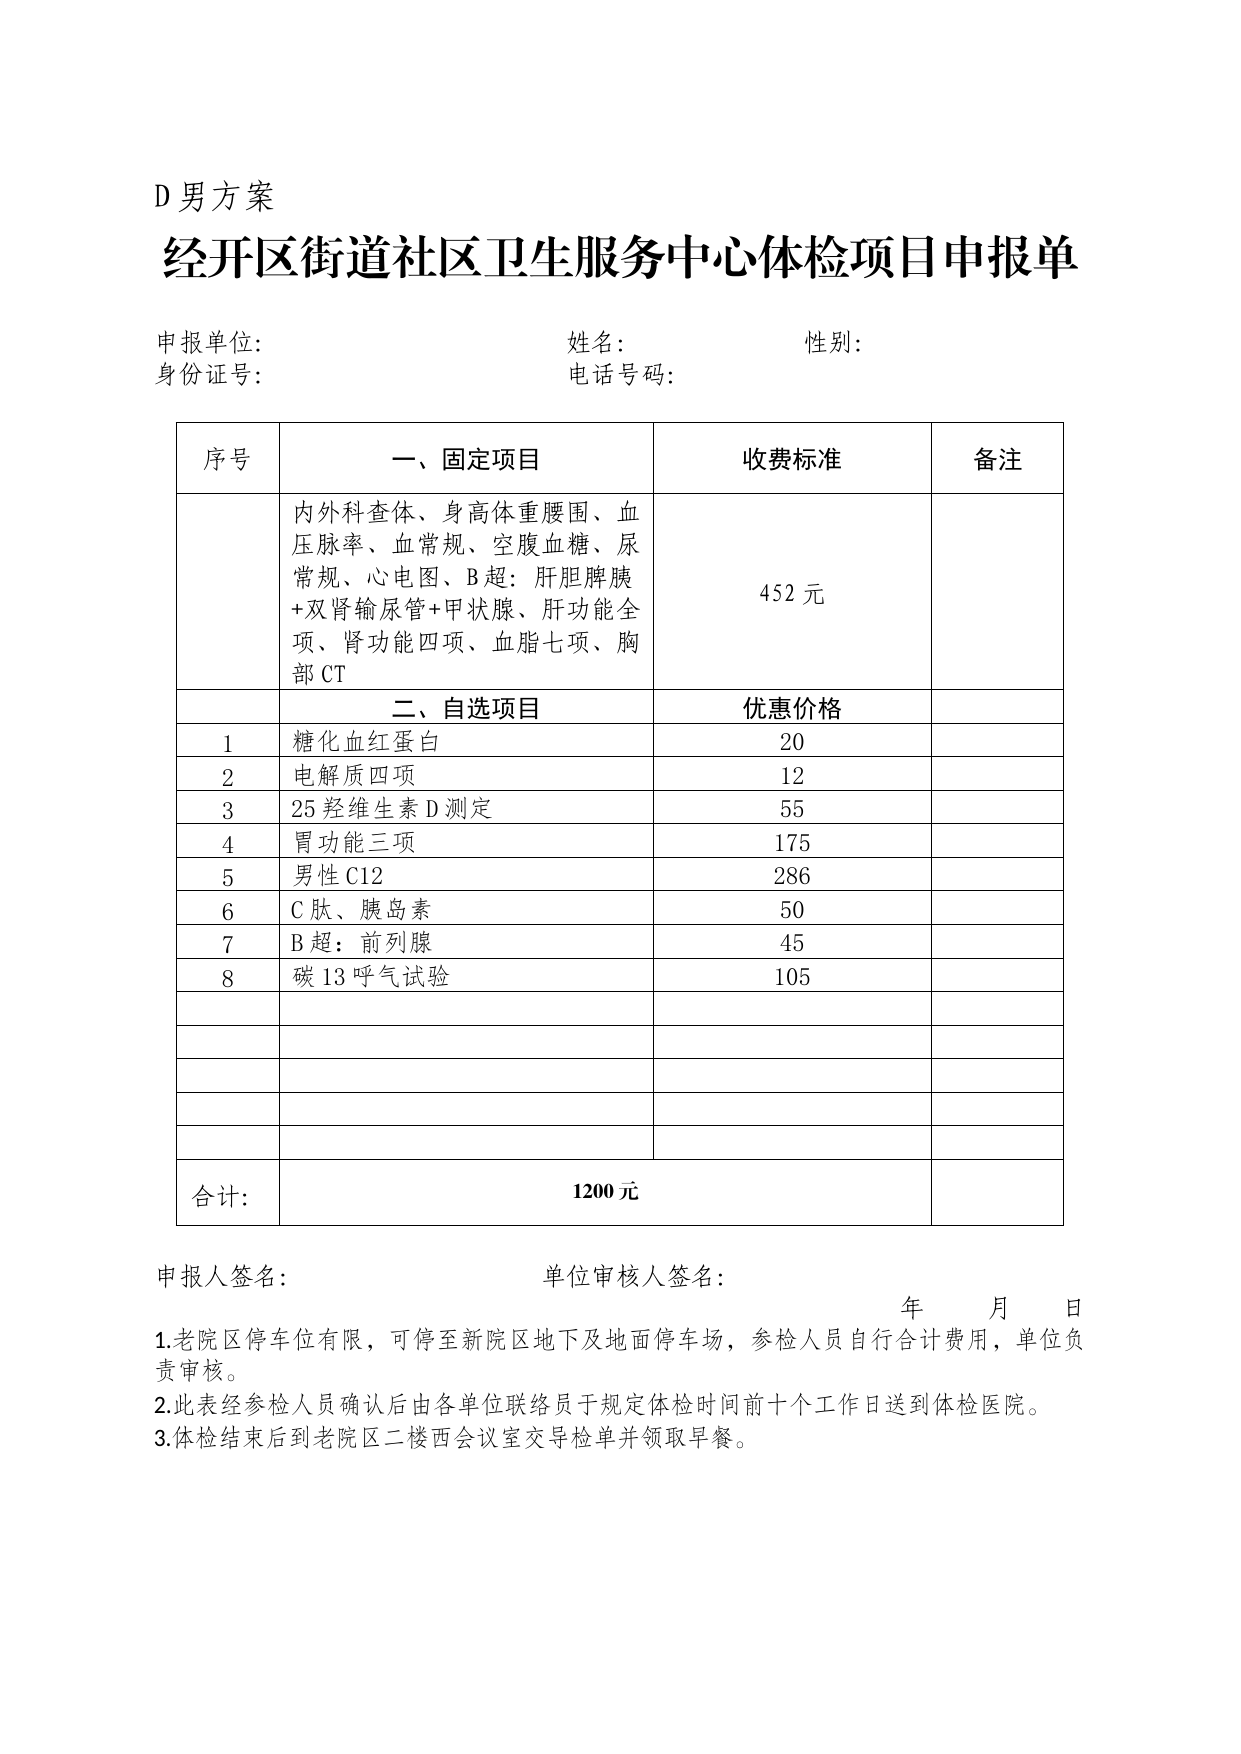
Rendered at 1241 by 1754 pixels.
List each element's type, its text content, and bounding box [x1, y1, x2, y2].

table_cell [177, 992, 279, 1024]
table_cell [654, 1059, 931, 1092]
table_cell [932, 858, 1063, 890]
table_cell [932, 757, 1063, 790]
table_cell [932, 690, 1063, 723]
table_cell 3 [177, 791, 279, 823]
table_cell [177, 690, 279, 723]
table_cell [654, 1093, 931, 1125]
table_cell 合计： [177, 1160, 279, 1225]
table_cell [280, 992, 653, 1024]
table_cell [932, 724, 1063, 756]
table_cell [177, 494, 279, 689]
table_cell [932, 959, 1063, 991]
table_cell [932, 1026, 1063, 1058]
text 身份证号： 电话号码： [153, 357, 1087, 389]
table_cell [280, 1026, 653, 1058]
list 3.体检结束后到老院区二楼西会议室交导检单并领取早餐。 [153, 1421, 1087, 1453]
table_cell 55 [654, 791, 931, 823]
table_cell [932, 1126, 1063, 1159]
table_cell [177, 1093, 279, 1125]
table_cell 6 [177, 891, 279, 924]
table_cell 电解质四项 [280, 757, 653, 790]
table_cell [932, 824, 1063, 857]
table_cell 糖化血红蛋白 [280, 724, 653, 756]
table_cell [932, 1160, 1063, 1225]
table_cell 175 [654, 824, 931, 857]
table_header 一、固定项目 [280, 423, 653, 493]
table_cell 452元 [654, 494, 931, 689]
text D男方案 [153, 162, 1087, 227]
table_cell [932, 1059, 1063, 1092]
table_cell 25羟维生素D测定 [280, 791, 653, 823]
table_cell 8 [177, 959, 279, 991]
table_cell 5 [177, 858, 279, 890]
table_cell C肽、胰岛素 [280, 891, 653, 924]
table_cell [932, 925, 1063, 957]
table_cell [932, 494, 1063, 689]
table_header 备注 [932, 423, 1063, 493]
table_cell 286 [654, 858, 931, 890]
table_cell 胃功能三项 [280, 824, 653, 857]
table_cell [932, 791, 1063, 823]
table_cell [280, 1126, 653, 1159]
table_cell 碳13呼气试验 [280, 959, 653, 991]
table_cell [280, 1059, 653, 1092]
table_cell [932, 1093, 1063, 1125]
table_cell [654, 1126, 931, 1159]
text 经开区街道社区卫生服务中心体检项目申报单 [153, 227, 1087, 292]
table_cell 12 [654, 757, 931, 790]
table_cell 1200元 [280, 1160, 931, 1225]
list 2.此表经参检人员确认后由各单位联络员于规定体检时间前十个工作日送到体检医院。 [153, 1388, 1087, 1421]
text 申报人签名： 单位审核人签名： [153, 1258, 1087, 1291]
table_header 收费标准 [654, 423, 931, 493]
table_cell [932, 891, 1063, 924]
table_header 序号 [177, 423, 279, 493]
table_cell 45 [654, 925, 931, 957]
table_cell 4 [177, 824, 279, 857]
table_cell [654, 992, 931, 1024]
table_cell B超：前列腺 [280, 925, 653, 957]
table_cell [654, 1026, 931, 1058]
table_cell 105 [654, 959, 931, 991]
table_cell 20 [654, 724, 931, 756]
text 年 月 日 [153, 1291, 1087, 1323]
table_cell 1 [177, 724, 279, 756]
table_cell 7 [177, 925, 279, 957]
table_cell [932, 992, 1063, 1024]
table_cell 男性C12 [280, 858, 653, 890]
text 申报单位： 姓名： 性别： [153, 324, 1087, 357]
table_cell 优惠价格 [654, 690, 931, 723]
table_cell [177, 1026, 279, 1058]
table_cell 二、自选项目 [280, 690, 653, 723]
table_cell 50 [654, 891, 931, 924]
table_cell 内外科查体、身高体重腰围、血压脉率、血常规、空腹血糖、尿常规、心电图、B超：肝胆脾胰+双肾输尿管+甲状腺、肝功能全项、肾功能四项、血脂七项、胸部CT [280, 494, 653, 689]
list 1.老院区停车位有限，可停至新院区地下及地面停车场，参检人员自行合计费用，单位负责审核。 [153, 1323, 1087, 1388]
table_cell [177, 1059, 279, 1092]
table_cell [280, 1093, 653, 1125]
table_cell 2 [177, 757, 279, 790]
table_cell [177, 1126, 279, 1159]
